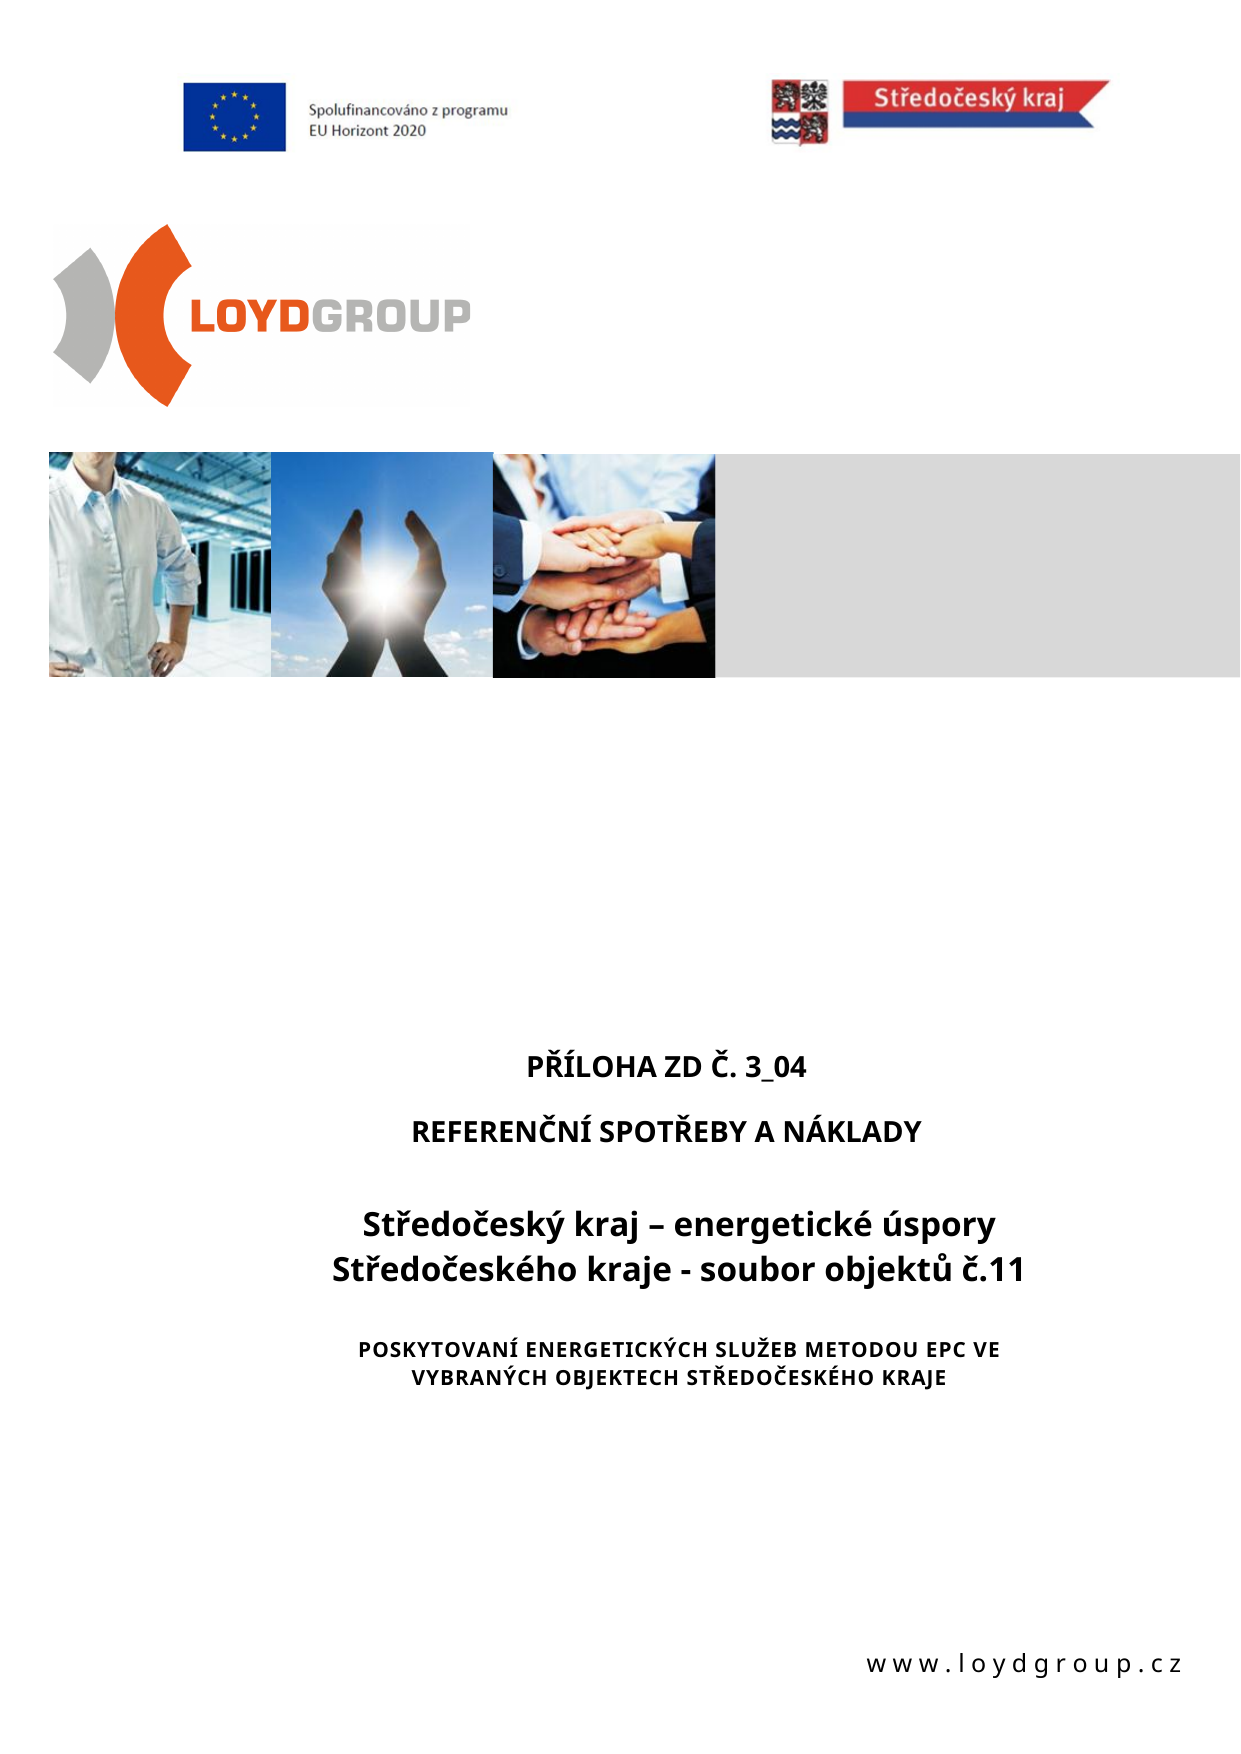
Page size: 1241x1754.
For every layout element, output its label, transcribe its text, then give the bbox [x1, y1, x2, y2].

table_cell Středočeský kraj – energetické úspory Středočeského kraje - soubor objektů č.11 [280, 1163, 1078, 1329]
table_cell Poskytovaní energetických služeb metodou EPC ve vybraných objektech středočeského kraje [280, 1329, 1078, 1398]
picture [49, 452, 716, 678]
picture [53, 224, 471, 407]
table_header REFERENČNÍ SPOTŘEBY A NÁKLADY [280, 1098, 1078, 1163]
text PŘÍLOHA ZD Č. 3_04 [151, 1046, 1181, 1086]
picture [177, 73, 1123, 158]
